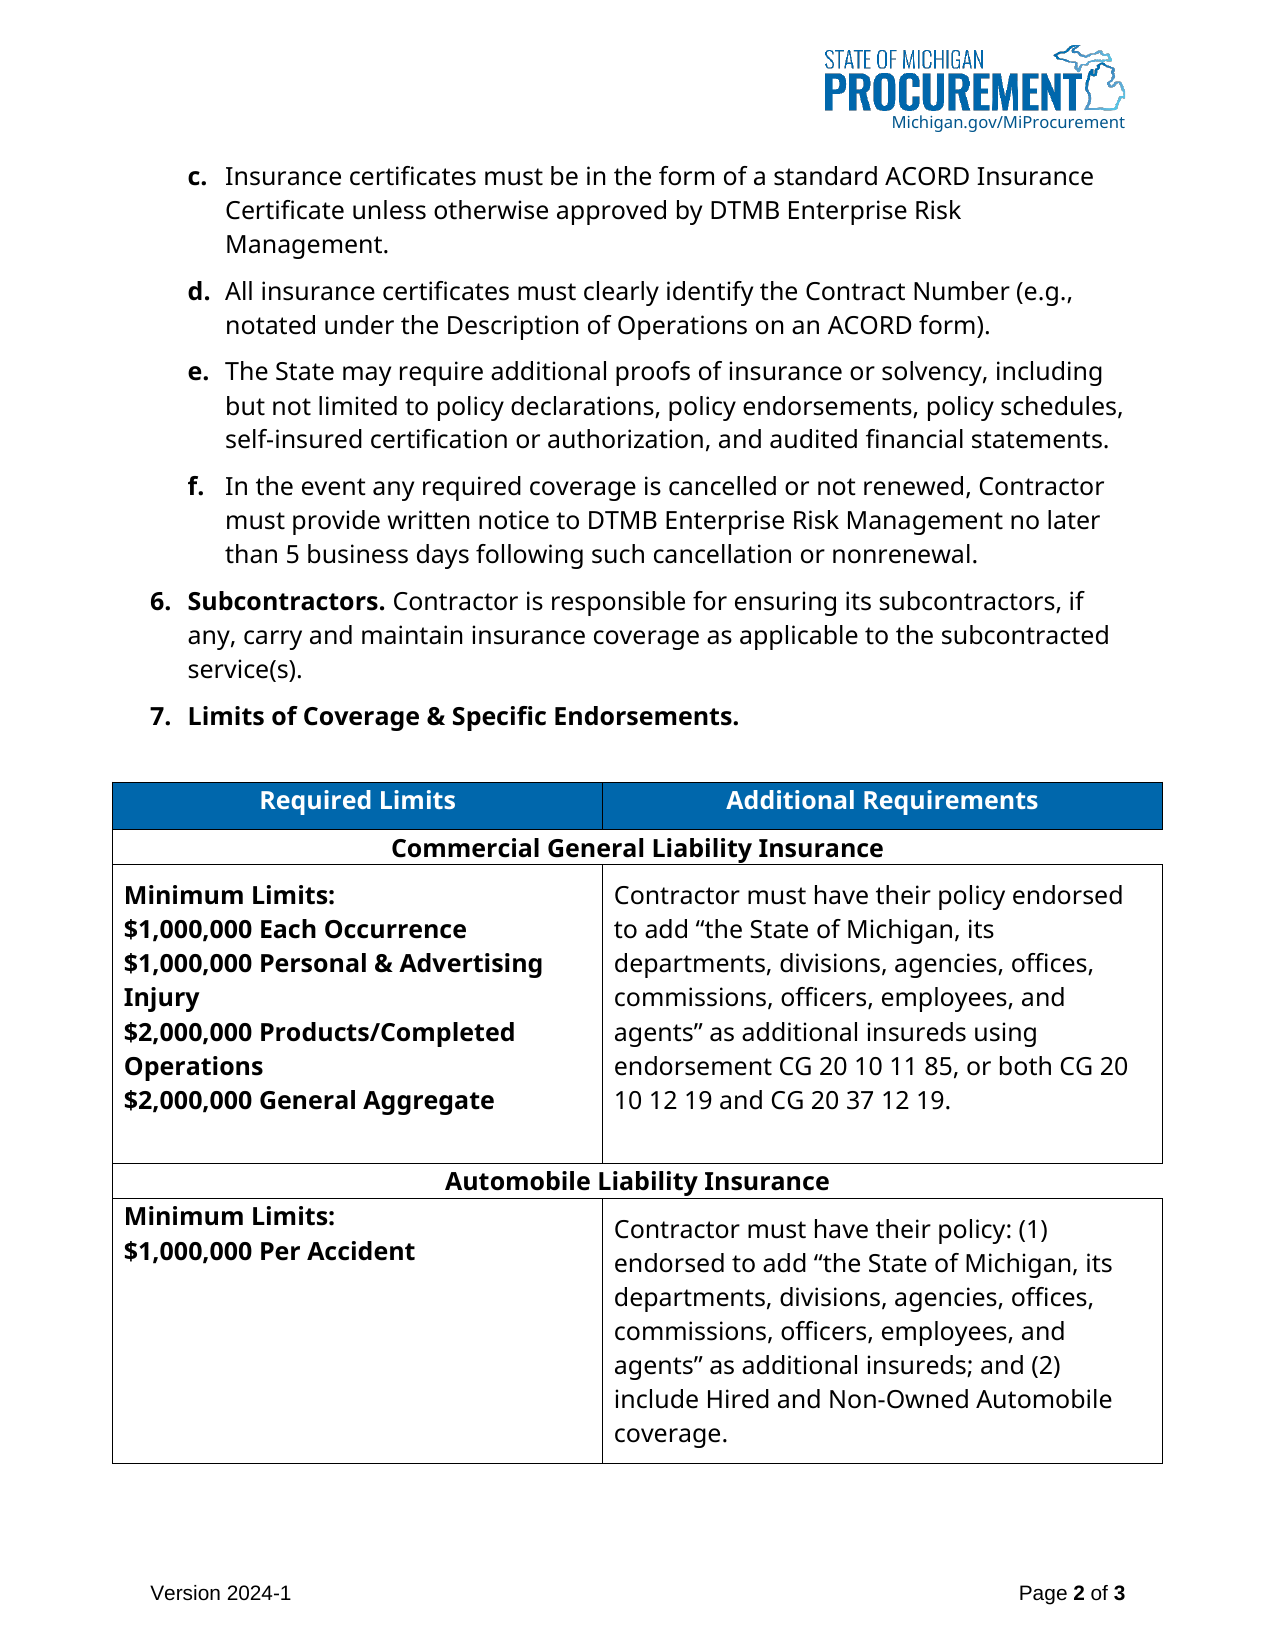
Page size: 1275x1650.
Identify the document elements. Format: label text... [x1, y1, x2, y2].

table_header Additional Requirements [603, 783, 1162, 829]
list In the event any required coverage is cancelled or not renewed, Contractor must provide written notice to DTMB Enterprise Risk Management no later than 5 business days following such cancellation or nonrenewal. [187, 469, 1125, 571]
table_cell Contractor must have their policy: (1) endorsed to add “the State of Michigan, its departments, divisions, agencies, offices, commissions, officers, employees, and agents” as additional insureds; and (2) include Hired and Non-Owned Automobile coverage. [603, 1199, 1162, 1462]
list Subcontractors. Contractor is responsible for ensuring its subcontractors, if any, carry and maintain insurance coverage as applicable to the subcontracted service(s). [150, 583, 1125, 686]
table_cell Minimum Limits: $1,000,000 Each Occurrence $1,000,000 Personal & Advertising Injury $2,000,000 Products/Completed Operations $2,000,000 General Aggregate [113, 865, 602, 1163]
picture [825, 45, 1125, 111]
table_header Required Limits [113, 783, 602, 829]
list All insurance certificates must clearly identify the Contract Number (e.g., notated under the Description of Operations on an ACORD form). [187, 273, 1125, 342]
table_cell Commercial General Liability Insurance [113, 830, 1162, 864]
table_cell Contractor must have their policy endorsed to add “the State of Michigan, its departments, divisions, agencies, offices, commissions, officers, employees, and agents” as additional insureds using endorsement CG 20 10 11 85, or both CG 20 10 12 19 and CG 20 37 12 19. [603, 865, 1162, 1163]
list The State may require additional proofs of insurance or solvency, including but not limited to policy declarations, policy endorsements, policy schedules, self-insured certification or authorization, and audited financial statements. [187, 354, 1125, 456]
list Insurance certificates must be in the form of a standard ACORD Insurance Certificate unless otherwise approved by DTMB Enterprise Risk Management. [187, 159, 1125, 261]
list Limits of Coverage & Specific Endorsements. [150, 698, 1125, 732]
table_cell Minimum Limits: $1,000,000 Per Accident [113, 1199, 602, 1462]
table_cell Automobile Liability Insurance [113, 1164, 1162, 1198]
